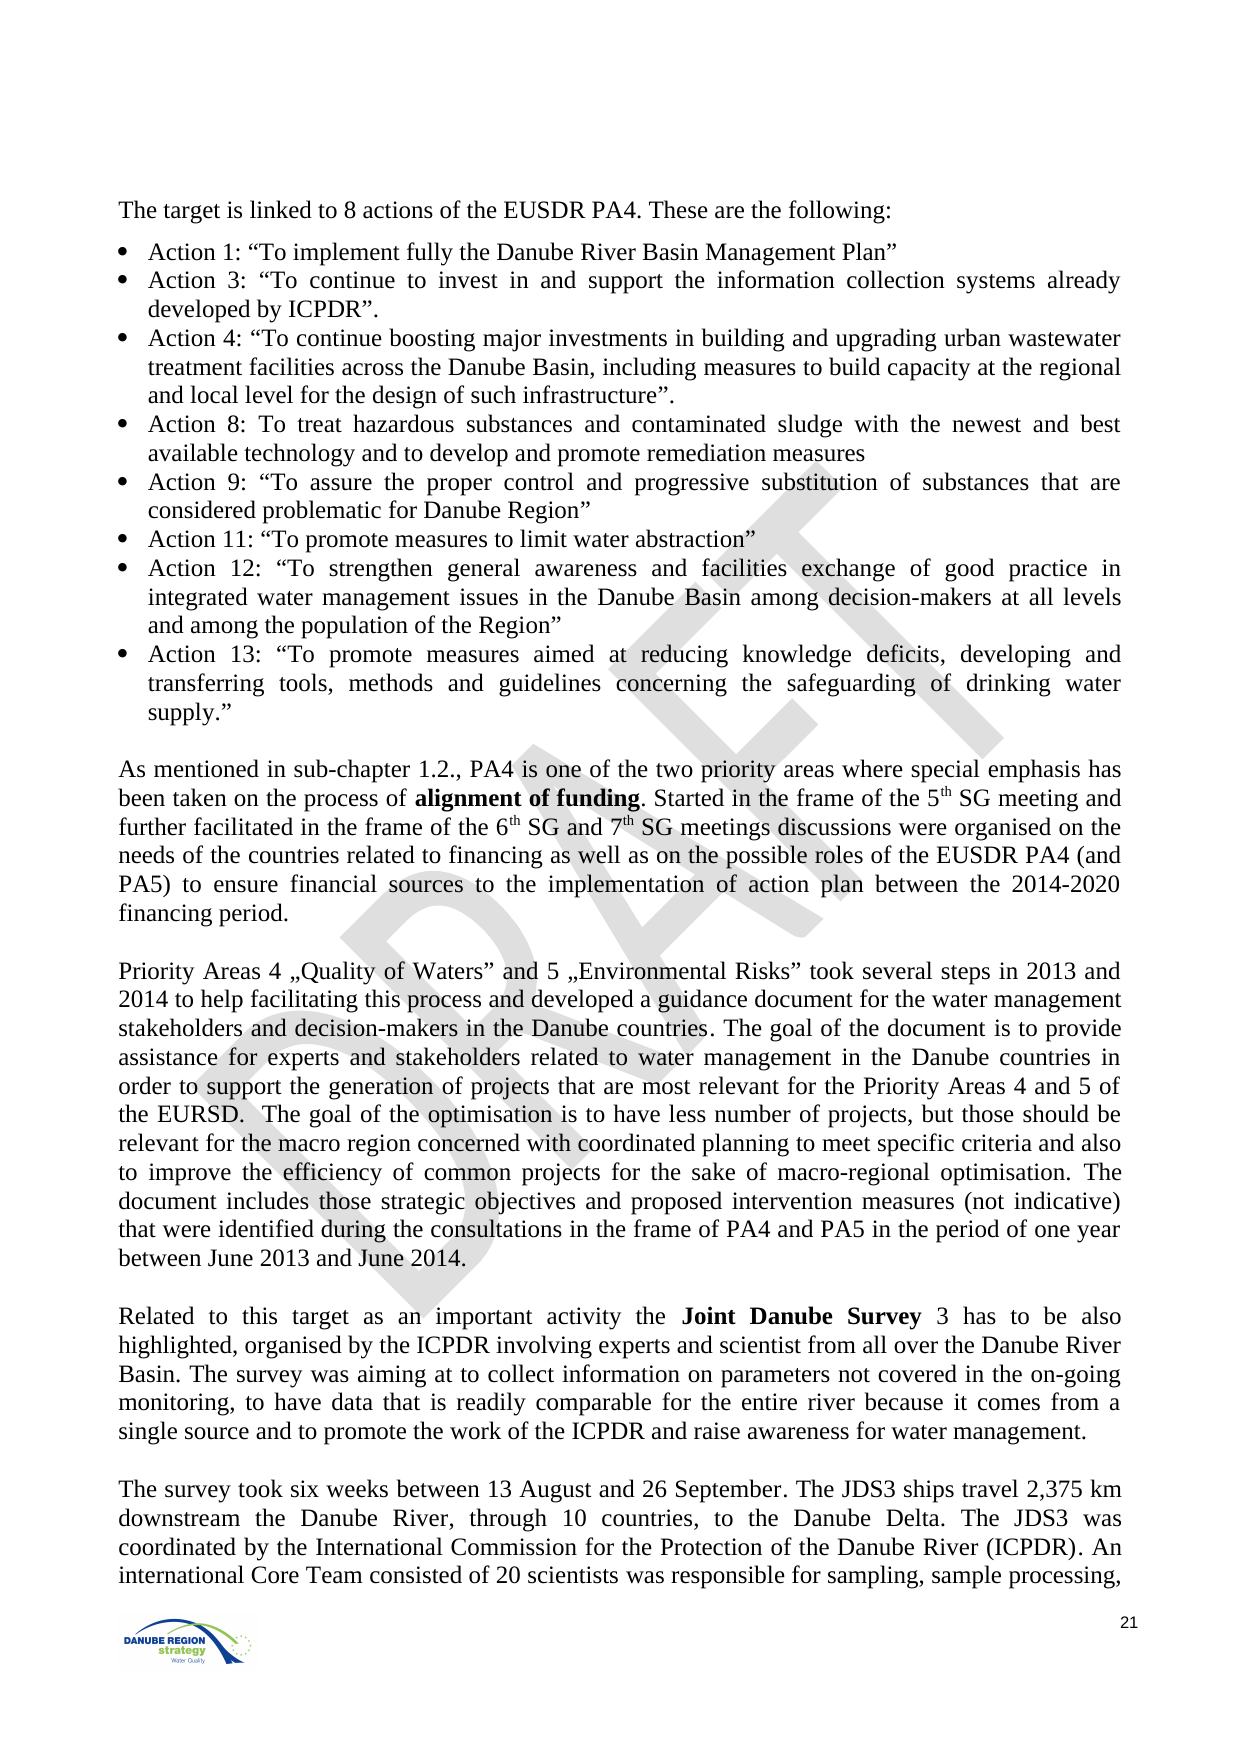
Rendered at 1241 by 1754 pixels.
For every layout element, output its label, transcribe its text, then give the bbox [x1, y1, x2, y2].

text As mentioned in sub-chapter 1.2., PA4 is one of the two priority areas where special emphasis has been taken on the process of alignment of funding. Started in the frame of the 5th SG meeting and further facilitated in the frame of the 6th SG and 7th SG meetings discussions were organised on the needs of the countries related to financing as well as on the possible roles of the EUSDR PA4 (and PA5) to ensure financial sources to the implementation of action plan between the 2014-2020 financing period. [118, 754, 1122, 927]
text Priority Areas 4 „Quality of Waters” and 5 „Environmental Risks” took several steps in 2013 and 2014 to help facilitating this process and developed a guidance document for the water management stakeholders and decision-makers in the countries. The goal of the document is to provide assistance for experts and stakeholders related to water management in the countries in order to support the generation of projects that are most relevant for the Priority Areas 4 and 5 of the EURSD. The goal of the optimisation is to have less number of projects, but those should be relevant for the macro region concerned with coordinated planning to meet specific criteria and also to improve the efficiency of common projects for the sake of macro-regional optimisation. The document includes those strategic objectives and proposed intervention measures (not indicative) that were identified during the consultations in the frame of PA4 and PA5 in the period of one year between June 2013 and June 2014. [118, 956, 1122, 1272]
text Related to this target as an important activity the Joint Danube Survey 3 has to be also highlighted, organised by the ICPDR involving experts and scientist from all over the . The survey was aiming at to collect information on parameters not covered in the on-going monitoring, to have data that is readily comparable for the entire river because it comes from a single source and to promote the work of the ICPDR and raise awareness for water management. [118, 1301, 1122, 1445]
list Action 4: “To continue boosting major investments in building and upgrading urban wastewater treatment facilities across the , including measures to build capacity at the regional and local level for the design of such infrastructure”. [118, 323, 1122, 409]
list Action 9: “To assure the proper control and progressive substitution of substances that are considered problematic for Danube Region” [118, 467, 1122, 524]
list Action 8: To treat hazardous substances and contaminated sludge with the newest and best available technology and to develop and promote remediation measures [118, 409, 1122, 467]
list Action 13: “To promote measures aimed at reducing knowledge deficits, developing and transferring tools, methods and guidelines concerning the safeguarding of drinking water supply.” [118, 639, 1122, 725]
picture [118, 1613, 258, 1671]
list Action 11: “To promote measures to limit water abstraction” [118, 524, 1122, 553]
list Action 1: “To implement fully the Danube River Basin Management Plan” [118, 237, 1122, 265]
list Action 12: “To strengthen general awareness and facilities exchange of good practice in integrated water management issues in the among decision-makers at all levels and among the population of the Region” [118, 553, 1122, 639]
list Action 3: “To continue to invest in and support the information collection systems already developed by ICPDR”. [118, 265, 1122, 323]
